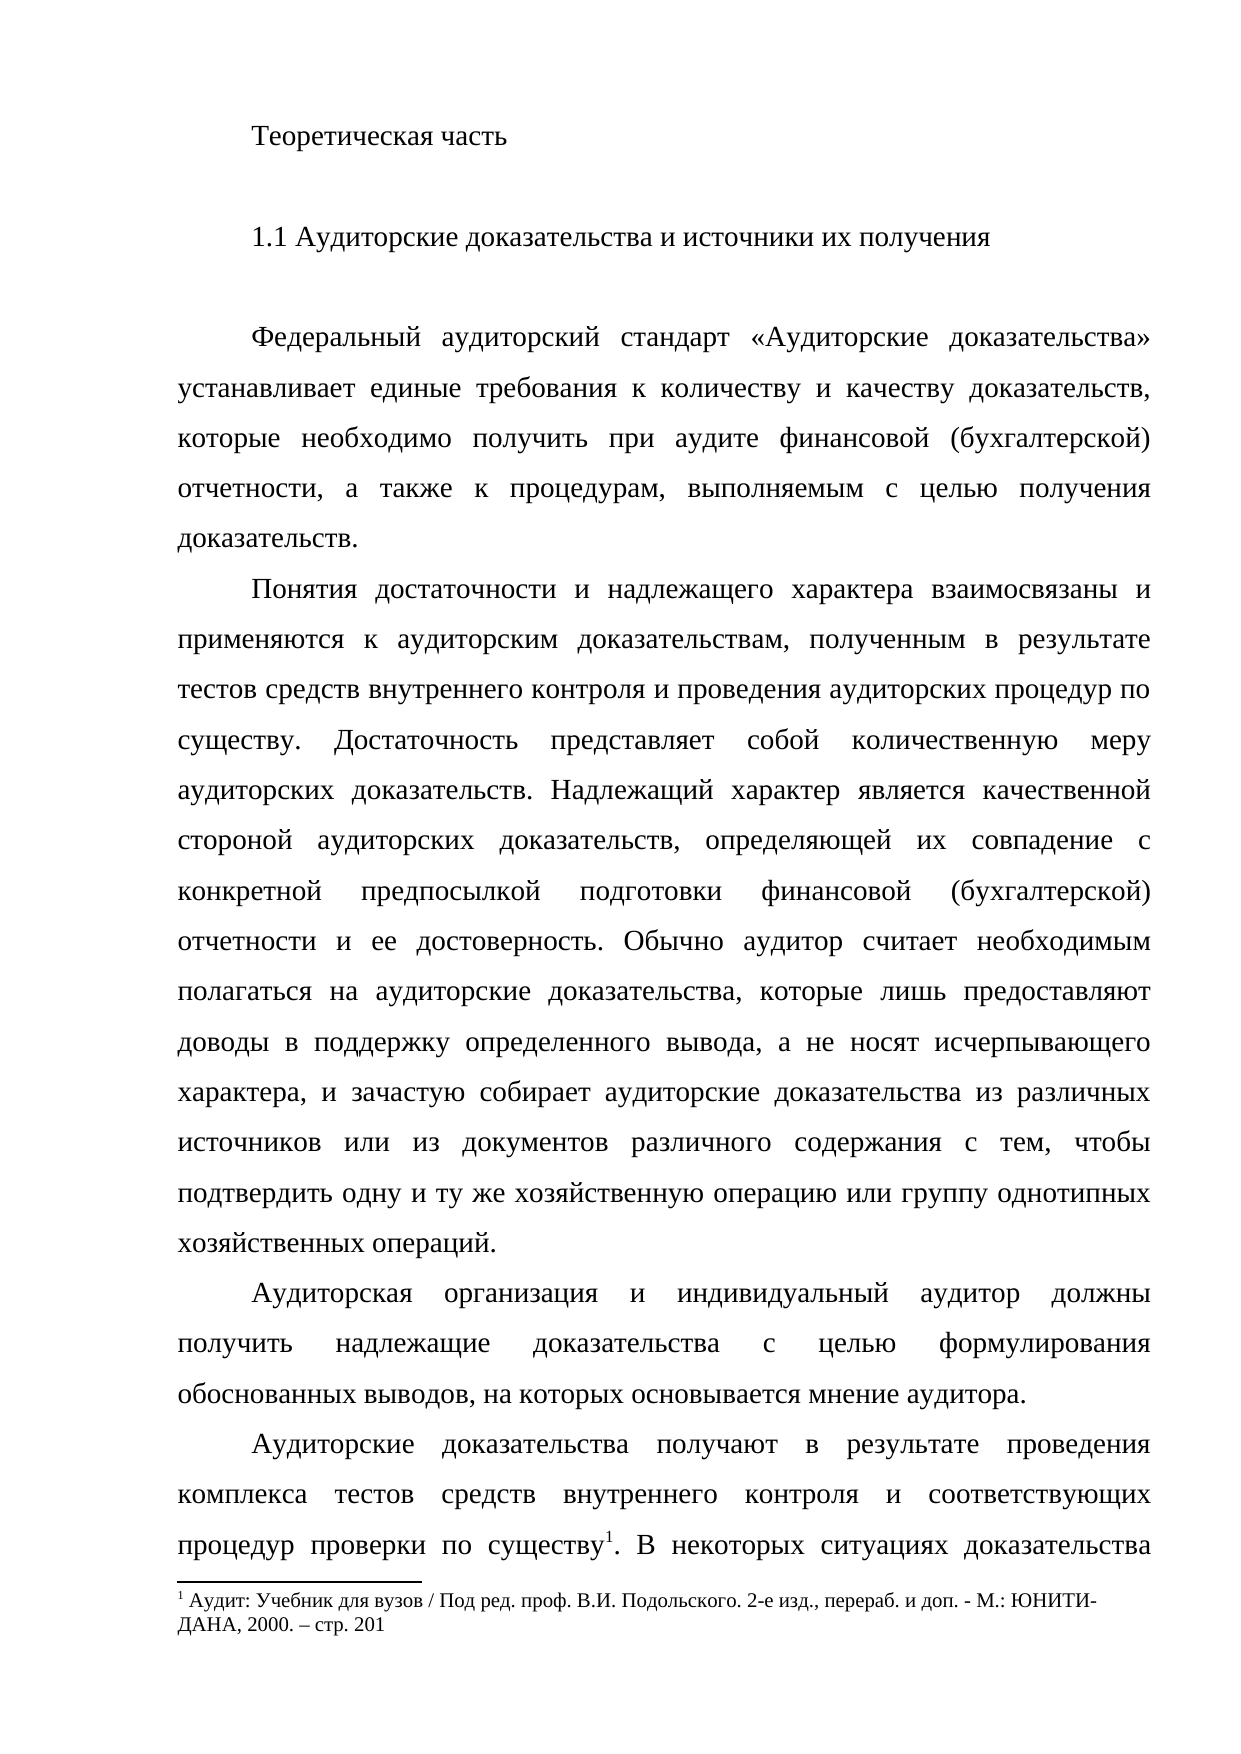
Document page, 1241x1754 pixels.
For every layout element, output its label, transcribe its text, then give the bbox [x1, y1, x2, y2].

text Теоретическая часть [177, 118, 1152, 152]
text Аудиторская организация и индивидуальный аудитор должны получить надлежащие доказательства с целью формулирования обоснованных выводов, на которых основывается мнение аудитора. [177, 1275, 1152, 1409]
text Федеральный аудиторский стандарт «Аудиторские доказательства» устанавливает единые требования к количеству и качеству доказательств, которые необходимо получить при аудите финансовой (бухгалтерской) отчетности, а также к процедурам, выполняемым с целью получения доказательств. [177, 319, 1152, 554]
text 1.1 Аудиторские доказательства и источники их получения [177, 219, 1152, 252]
text Понятия достаточности и надлежащего характера взаимосвязаны и применяются к аудиторским доказательствам, полученным в результате тестов средств внутреннего контроля и проведения аудиторских процедур по существу. Достаточность представляет собой количественную меру аудиторских доказательств. Надлежащий характер является качественной стороной аудиторских доказательств, определяющей их совпадение с конкретной предпосылкой подготовки финансовой (бухгалтерской) отчетности и ее достоверность. Обычно аудитор считает необходимым полагаться на аудиторские доказательства, которые лишь предоставляют доводы в поддержку определенного вывода, а не носят исчерпывающего характера, и зачастую собирает аудиторские доказательства из различных источников или из документов различного содержания с тем, чтобы подтвердить одну и ту же хозяйственную операцию или группу однотипных хозяйственных операций. [177, 571, 1152, 1258]
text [177, 1426, 1152, 1560]
